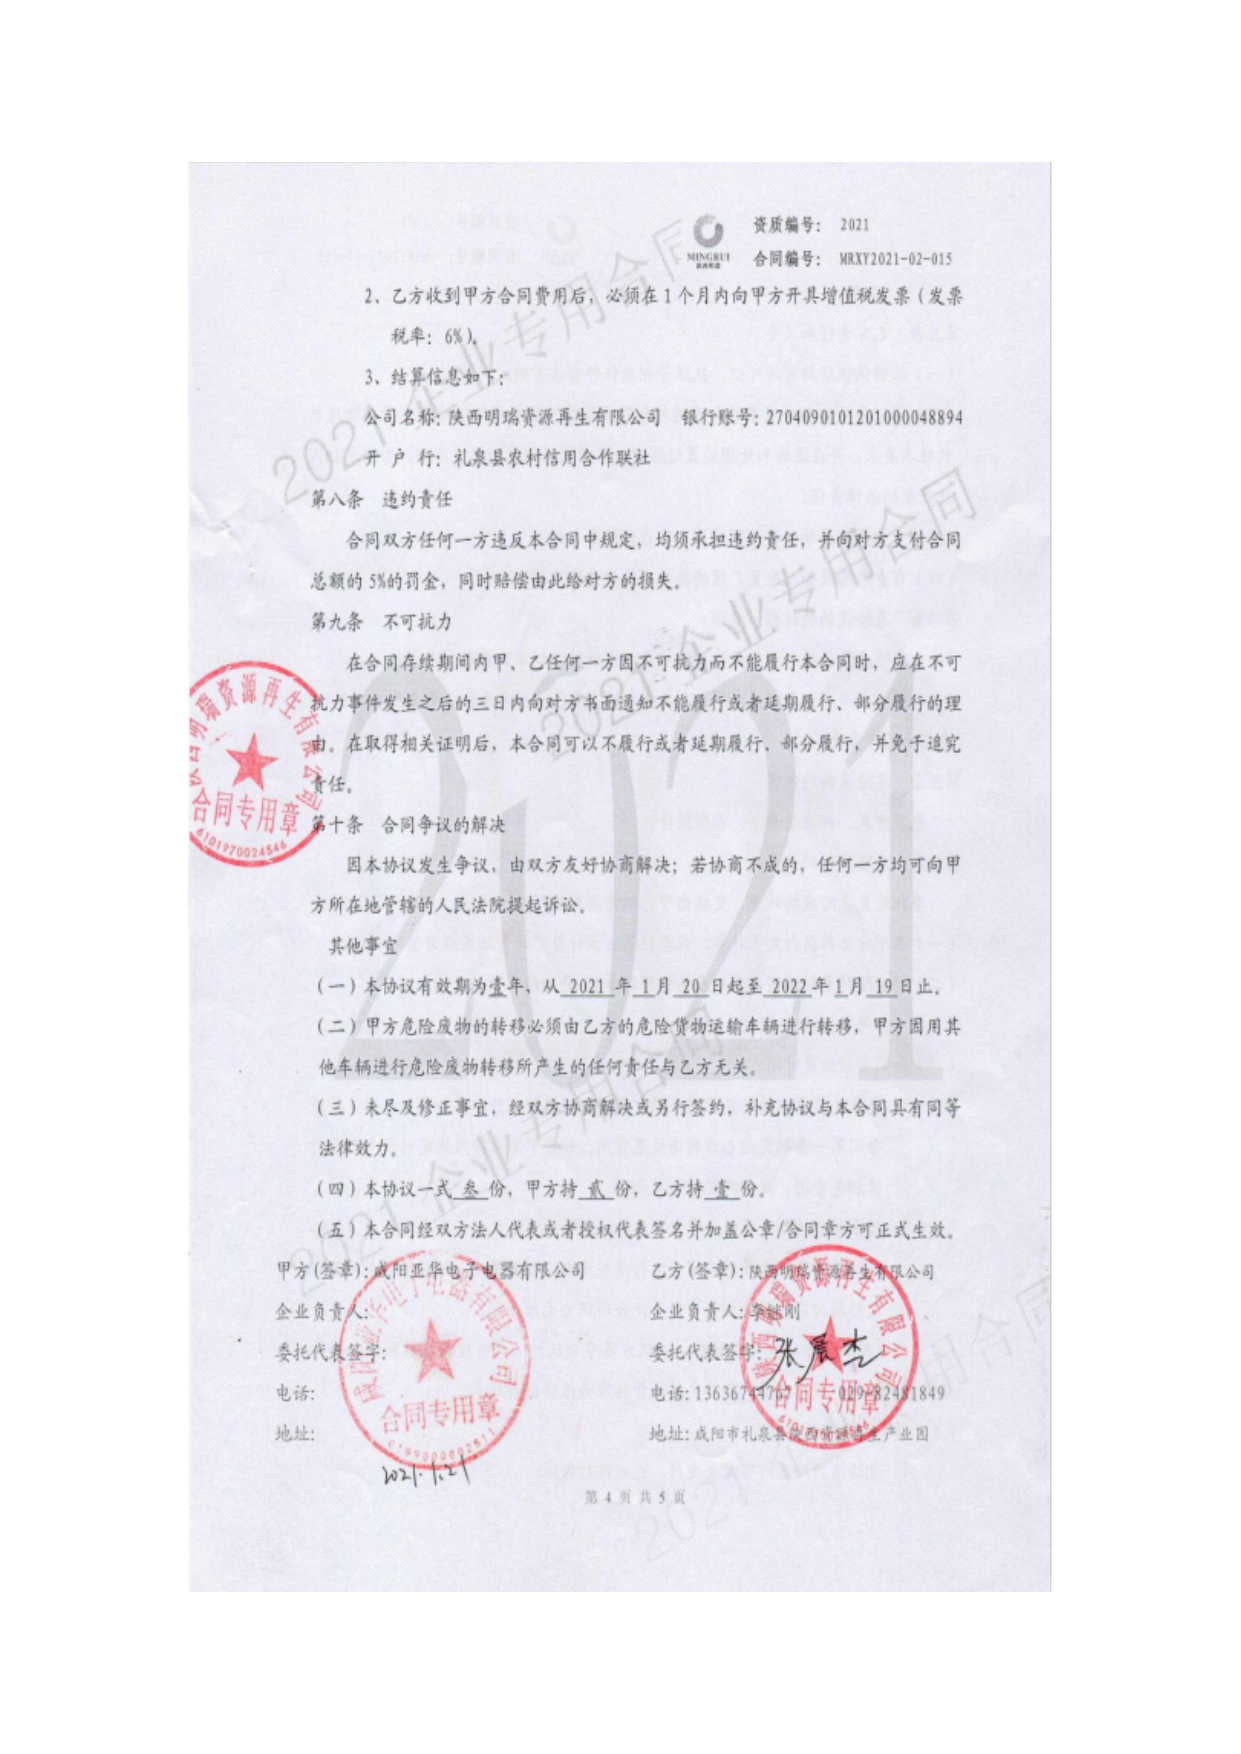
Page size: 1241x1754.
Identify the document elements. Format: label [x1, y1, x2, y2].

picture [187, 162, 1052, 1592]
